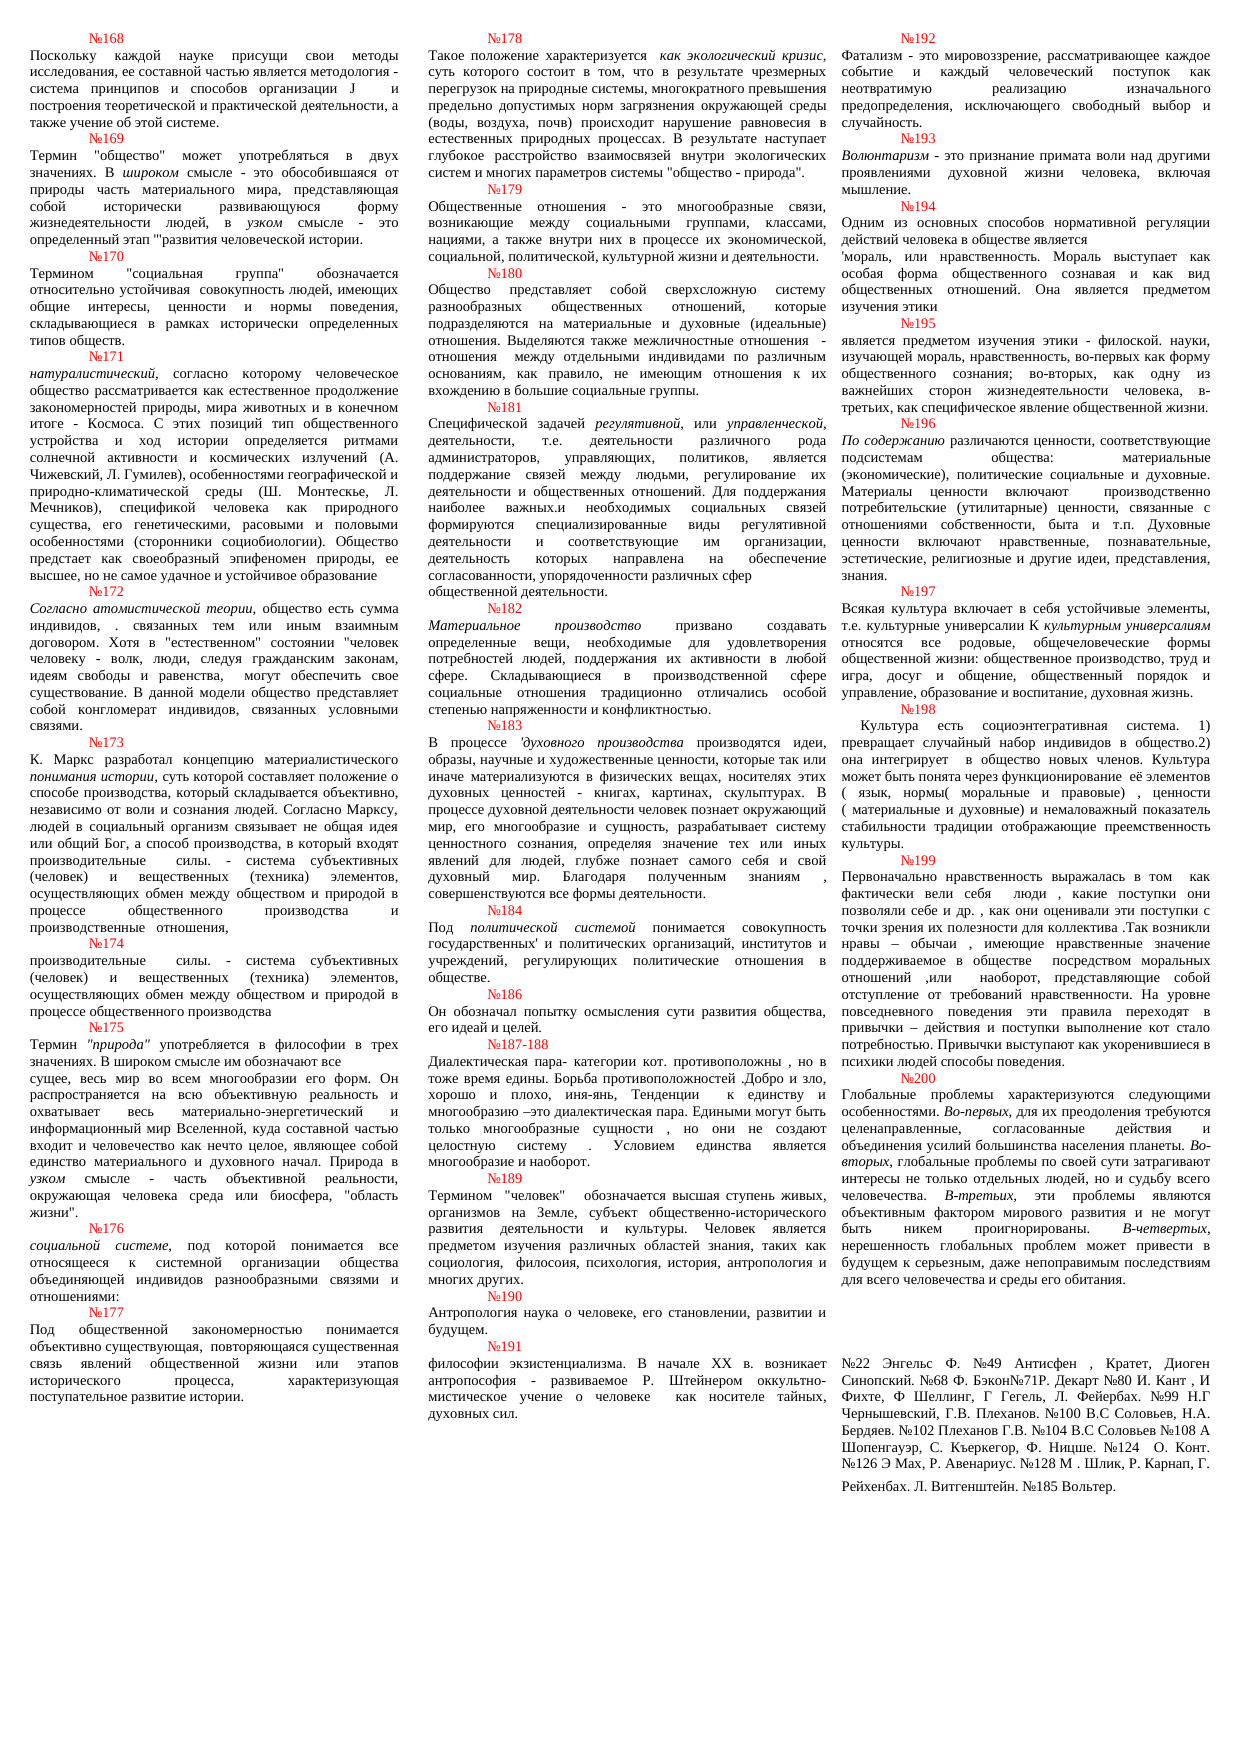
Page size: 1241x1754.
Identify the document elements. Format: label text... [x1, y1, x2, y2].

text №197 [900, 583, 1211, 600]
text №183 [487, 717, 827, 734]
text №22 Энгельс Ф. №49 Антисфен , Кратет, Диоген Синопский. №68 Ф. Бэкон№71Р. Декарт №80 И. Кант , И Фихте, Ф Шеллинг, Г Гегель, Л. Фейербах. №99 Н.Г Чернышевский, Г.В. Плеханов. №100 В.С Соловьев, Н.А. Бердяев. №102 Плеханов Г.В. №104 В.С Соловьев №108 А Шопенгауэр, С. Къеркегор, Ф. Ницше. №124 О. Конт. №126 Э Мах, Р. Авенариус. №128 М . Шлик, Р. Карнап, Г. Рейхенбах. Л. Витгенштейн. №185 Вольтер. [841, 1354, 1211, 1496]
text Культура есть социоэнтегративная система. 1) превращает случайный набор индивидов в общество.2) она интегрирует в общество новых членов. Культура может быть понята через функционирование её элементов ( язык, нормы( моральные и правовые) , ценности ( материальные и духовные) и немаловажный показатель стабильности традиции отображающие преемственность культуры. [841, 717, 1211, 851]
text Под политической системой понимается совокупность государственных' и политических организаций, институтов и учреждений, регулирующих политические отношения в обществе. [428, 918, 827, 986]
text В процессе 'духовного производства производятся идеи, образы, научные и художественные ценности, которые так или иначе материализуются в физических вещах, носителях этих духовных ценностей - книгах, картинах, скульптурах. В процессе духовной деятельности человек познает окружающий мир, его многообразие и сущность, разрабатывает систему ценностного сознания, определяя значение тех или иных явлений для людей, глубже познает самого себя и свой духовный мир. Благодаря полученным знаниям , совершенствуются все формы деятельности. [428, 734, 827, 902]
text №170 [89, 248, 399, 264]
text №182 [487, 600, 827, 617]
text №181 [487, 398, 827, 415]
text №175 [89, 1019, 399, 1036]
text Под общественной закономерностью понимается объективно существующая, повторяющаяся существенная связь явлений общественной жизни или этапов исторического процесса, характеризующая поступательное развитие истории. [29, 1321, 399, 1405]
text №174 [89, 935, 399, 952]
text №193 [900, 130, 1211, 147]
text №194 [900, 197, 1211, 214]
text Одним из основных способов нормативной регуляции действий человека в обществе является [841, 214, 1211, 248]
text Первоначально нравственность выражалась в том как фактически вели себя люди , какие поступки они позволяли себе и др. , как они оценивали эти поступки с точки зрения их полезности для коллектива .Так возникли нравы – обычаи , имеющие нравственные значение поддерживаемое в обществе посредством моральных отношений ,или наоборот, представляющие собой отступление от требований нравственности. На уровне повседневного поведения эти правила переходят в привычки – действия и поступки выполнение кот стало потребностью. Привычки выступают как укоренившиеся в психики людей способы поведения. [841, 868, 1211, 1069]
text №169 [89, 130, 399, 147]
text №187-188 [487, 1036, 827, 1053]
text №192 [900, 29, 1211, 46]
text №199 [900, 851, 1211, 868]
text №168 [89, 29, 399, 46]
text Всякая культура включает в себя устойчивые элементы, т.e. культурные универсалии К культурным универсалиям относятся все родовые, общечеловеческие формы общественной жизни: общественное производство, труд и игра, досуг и общение, общественный порядок и управление, образование и воспитание, духовная жизнь. [841, 600, 1211, 700]
text №189 [487, 1170, 827, 1187]
text общественной деятельности. [428, 583, 827, 600]
text №184 [487, 902, 827, 918]
text №176 [89, 1220, 399, 1237]
text №172 [89, 583, 399, 600]
text №190 [487, 1287, 827, 1304]
text натуралистический, согласно которому человеческое общество рассматривается как естественное продолжение закономерностей природы, мира животных и в конечном итоге - Космоса. С этих позиций тип общественного устройства и ход истории определяется ритмами солнечной активности и космических излучений (А. Чижевский, Л. Гумилев), особенностями географической и природно-климатической среды (Ш. Монтескье, Л. Мечников), спецификой человека как природного существа, его генетическими, расовыми и половыми особенностями (сторонники социобиологии). Общество предстает как своеобразный эпифеномен природы, ее высшее, но не самое удачное и устойчивое образование [29, 365, 399, 583]
text №179 [487, 181, 827, 197]
text Глобальные проблемы характеризуются следующими особенностями. Во-первых, для их преодоления требуются целенаправленные, согласованные действия и объединения усилий большинства населения планеты. Во-вторых, глобальные проблемы по своей сути затрагивают интересы не только отдельных людей, но и судьбу всего человечества. В-третьих, эти проблемы являются объективным фактором мирового развития и не могут быть никем проигнорированы. В-четвертых, нерешенность глобальных проблем может привести в будущем к серьезным, даже непоправимым последствиям для всего человечества и среды его обитания. [841, 1086, 1211, 1287]
text Специфической задачей регулятивной, или управленческой, деятельности, т.е. деятельности различного рода администраторов, управляющих, политиков, является поддержание связей между людьми, регулирование их деятельности и общественных отношений. Для поддержания наиболее важных.и необходимых социальных связей формируются специализированные виды регулятивной деятельности и соответствующие им организации, деятельность которых направлена на обеспечение согласованности, упорядоченности различных сфер [428, 415, 827, 583]
text Поскольку каждой науке присущи свои методы исследования, ее составной частью является методология - система принципов и способов организации J и построения теоретической и практической деятельности, а также учение об этой системе. [29, 46, 399, 130]
text Общество представляет собой сверхсложную систему разнообразных общественных отношений, которые подразделяются на материальные и духовные (идеальные) отношения. Выделяются также межличностные отношения - отношения между отдельными индивидами по различным основаниям, как правило, не имеющим отношения к их вхождению в большие социальные группы. [428, 281, 827, 398]
text сущее, весь мир во всем многообразии его форм. Он распространяется на всю объективную реальность и охватывает весь материально-энергетический и информационный мир Вселенной, куда составной частью входит и человечество как нечто целое, являющее собой единство материального и духовного начал. Природа в узком смысле - часть объективной реальности, окружающая человека среда или биосфера, "область жизни". [29, 1069, 399, 1220]
text является предметом изучения этики - филоской. науки, изучающей мораль, нравственность, во-первых как форму общественного сознания; во-вторых, как одну из важнейших сторон жизнедеятельности человека, в-третьих, как специфическое явление общественной жизни. [841, 331, 1211, 415]
text Он обозначал попытку осмысления сути развития общества, его идеай и целей. [428, 1002, 827, 1036]
text производительные силы. - система субъективных (человек) и вещественных (техника) элементов, осуществляющих обмен между обществом и природой в процессе общественного производства [29, 952, 399, 1019]
text Фатализм - это мировоззрение, рассматривающее каждое событие и каждый человеческий поступок как неотвратимую реализацию изначального предопределения, исключающего свободный выбор и случайность. [841, 46, 1211, 130]
text №180 [487, 264, 827, 281]
text Согласно атомистической теории, общество есть сумма индивидов, . связанных тем или иным взаимным договором. Хотя в "естественном" состоянии "человек человеку - волк, люди, следуя гражданским законам, идеям свободы и равенства, могут обеспечить свое существование. В данной модели общество представляет собой конгломерат индивидов, связанных условными связями. [29, 600, 399, 734]
text социальной системе, под которой понимается все относящееся к системной организации общества объединяющей индивидов разнообразными связями и отношениями: [29, 1237, 399, 1304]
text №198 [900, 700, 1211, 717]
text №200 [900, 1069, 1211, 1086]
text По содержанию различаются ценности, соответствующие подсистемам общества: материальные (экономические), политические социальные и духовные. Материалы ценности включают производственно потребительские (утилитарные) ценности, связанные с отношениями собственности, быта и т.п. Духовные ценности включают нравственные, познавательные, эстетические, религиозные и другие идеи, представления, знания. [841, 432, 1211, 583]
text Термин "природа" употребляется в философии в трех значениях. В широком смысле им обозначают все [29, 1036, 399, 1069]
text №196 [900, 415, 1211, 432]
text Такое положение характеризуется как экологический кризис, суть которого состоит в том, что в результате чрезмерных перегрузок на природные системы, многократного превышения предельно допустимых норм загрязнения окружающей среды (воды, воздуха, почв) происходит нарушение равновесия в естественных природных процессах. В результате наступает глубокое расстройство взаимосвязей внутри экологических систем и многих параметров системы "общество - природа". [428, 46, 827, 181]
text Волюнтаризм - это признание примата воли над другими проявлениями духовной жизни человека, включая мышление. [841, 147, 1211, 197]
text Общественные отношения - это многообразные связи, возникающие между социальными группами, классами, нациями, а также внутри них в процессе их экономической, социальной, политической, культурной жизни и деятельности. [428, 197, 827, 264]
text №186 [487, 986, 827, 1002]
text №195 [900, 315, 1211, 331]
text Диалектическая пара- категории кот. противоположны , но в тоже время едины. Борьба противоположностей .Добро и зло, хорошо и плохо, иня-янь, Тенденции к единству и многообразию –это диалектическая пара. Едиными могут быть только многообразные сущности , но они не создают целостную систему . Условием единства является многообразие и наоборот. [428, 1053, 827, 1170]
text Антропология наука о человеке, его становлении, развитии и будущем. [428, 1304, 827, 1338]
text философии экзистенциализма. В начале XX в. возникает антропософия - развиваемое Р. Штейнером оккультно-мистическое учение о человеке как носителе тайных, духовных сил. [428, 1354, 827, 1422]
text Термин "общество" может употребляться в двух значениях. В широком смысле - это обособившаяся от природы часть материального мира, представляющая собой исторически развивающуюся форму жизнедеятельности людей, в узком смысле - это определенный этап '"развития человеческой истории. [29, 147, 399, 248]
text 'мораль, или нравственность. Мораль выступает как особая форма общественного сознавая и как вид общественных отношений. Она является предметом изучения этики [841, 248, 1211, 315]
text Термином "социальная группа" обозначается относительно устойчивая совокупность людей, имеющих общие интересы, ценности и нормы поведения, складывающиеся в рамках исторически определенных типов обществ. [29, 264, 399, 348]
text №171 [89, 348, 399, 365]
text К. Маркс разработал концепцию материалистического понимания истории, суть которой составляет положение о способе производства, который складывается объективно, независимо от воли и сознания людей. Согласно Марксу, людей в социальный организм связывает не общая идея или общий Бог, а способ производства, в который входят производительные силы. - система субъективных (человек) и вещественных (техника) элементов, осуществляющих обмен между обществом и природой в процессе общественного производства и производственные отношения, [29, 751, 399, 935]
text №178 [487, 29, 827, 46]
text Материальное производство призвано создавать определенные вещи, необходимые для удовлетворения потребностей людей, поддержания их активности в любой сфере. Складывающиеся в производственной сфере социальные отношения традиционно отличались особой степенью напряженности и конфликтностью. [428, 617, 827, 717]
text №173 [89, 734, 399, 751]
text №177 [89, 1304, 399, 1321]
text Термином "человек" обозначается высшая ступень живых, организмов на Земле, субъект общественно-исторического развития деятельности и культуры. Человек является предметом изучения различных областей знания, таких как социология, филосоия, психология, история, антропология и многих других. [428, 1187, 827, 1287]
text №191 [487, 1338, 827, 1354]
